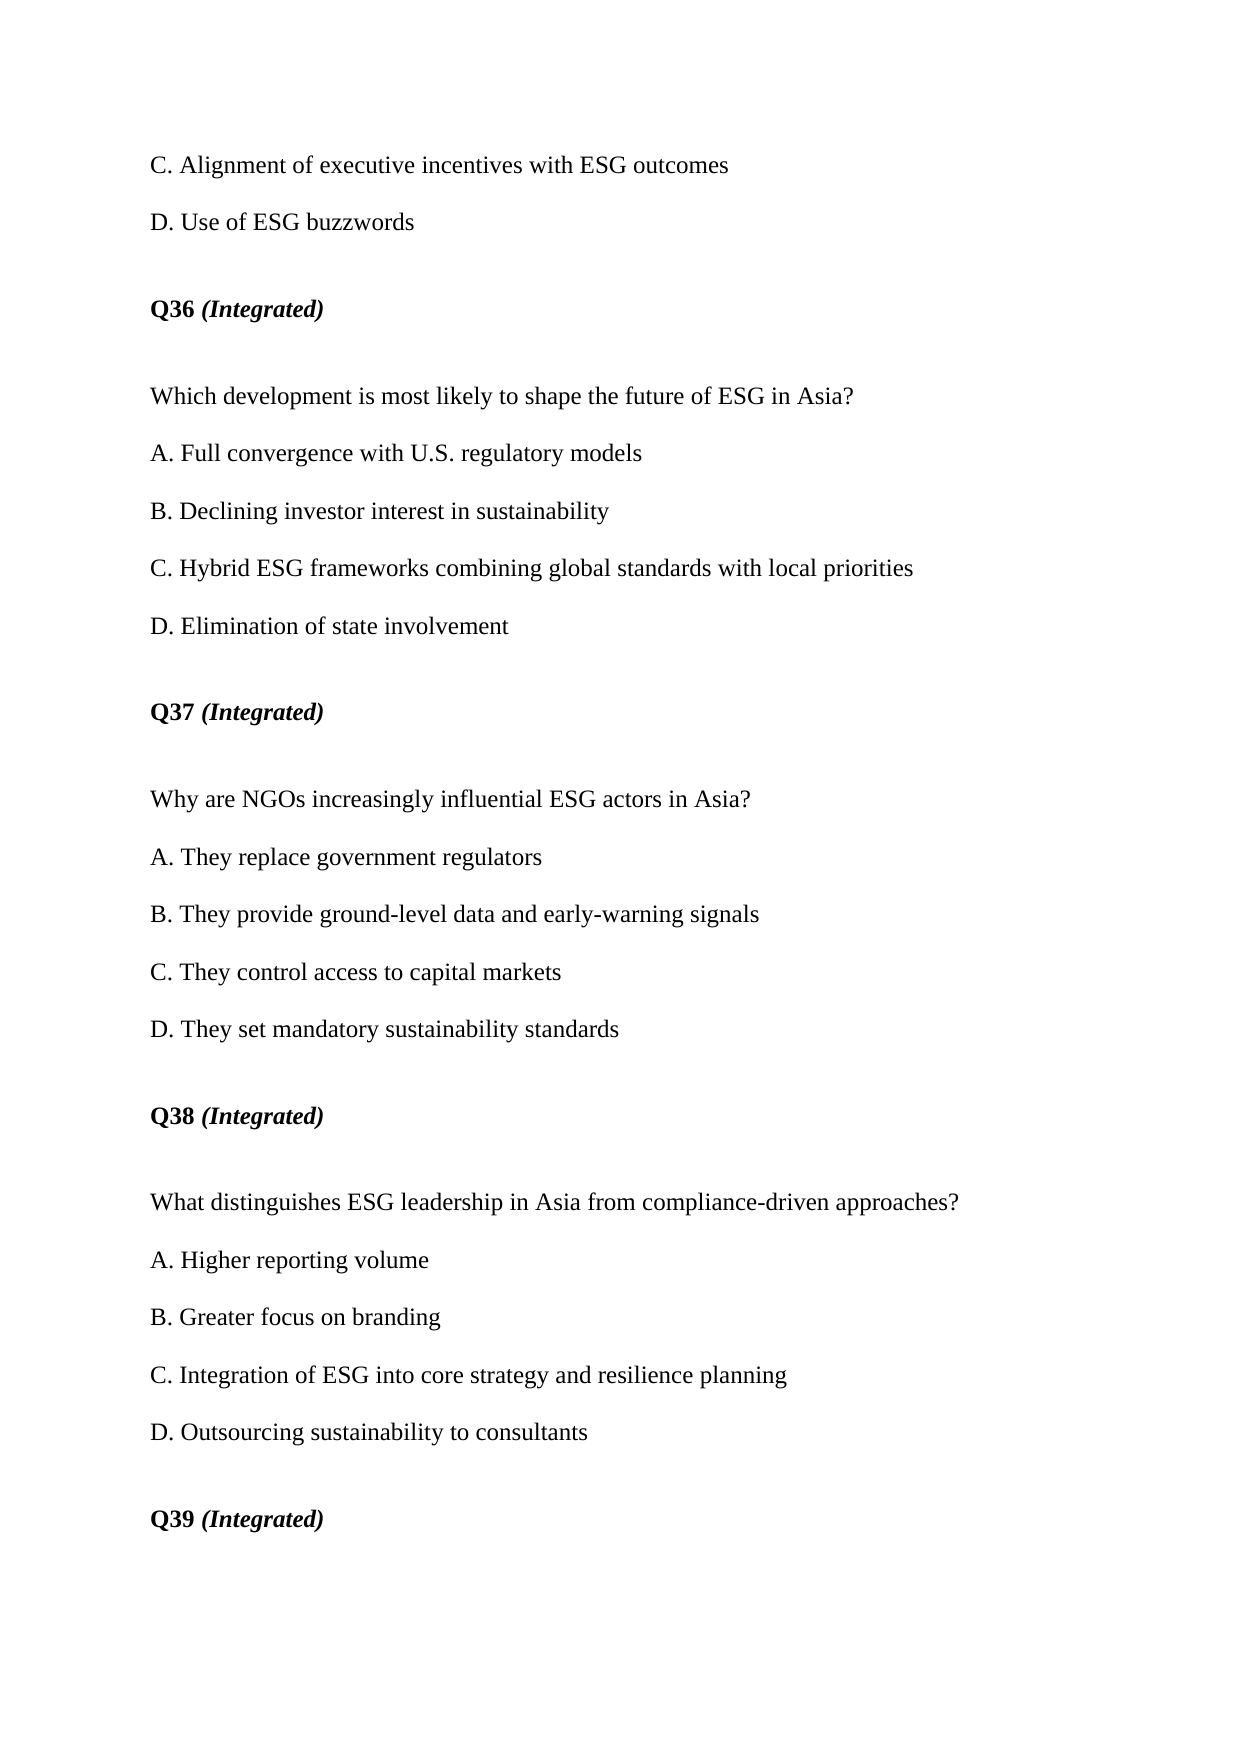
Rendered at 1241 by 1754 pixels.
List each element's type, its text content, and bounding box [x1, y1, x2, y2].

text Q38 (Integrated) [150, 1101, 1090, 1129]
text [150, 150, 1090, 236]
text What distinguishes ESG leadership in Asia from compliance-driven approaches? A. Higher reporting volume B. Greater focus on branding C. Integration of ESG into core strategy and resilience planning D. Outsourcing sustainability to consultants [150, 1187, 1090, 1446]
text Q39 (Integrated) [150, 1504, 1090, 1533]
text Q36 (Integrated) [150, 294, 1090, 323]
text Why are NGOs increasingly influential ESG actors in Asia? A. They replace government regulators B. They provide ground-level data and early-warning signals C. They control access to capital markets D. They set mandatory sustainability standards [150, 784, 1090, 1043]
text Which development is most likely to shape the future of ESG in Asia? A. Full convergence with U.S. regulatory models B. Declining investor interest in sustainability C. Hybrid ESG frameworks combining global standards with local priorities D. Elimination of state involvement [150, 381, 1090, 639]
text Q37 (Integrated) [150, 697, 1090, 726]
